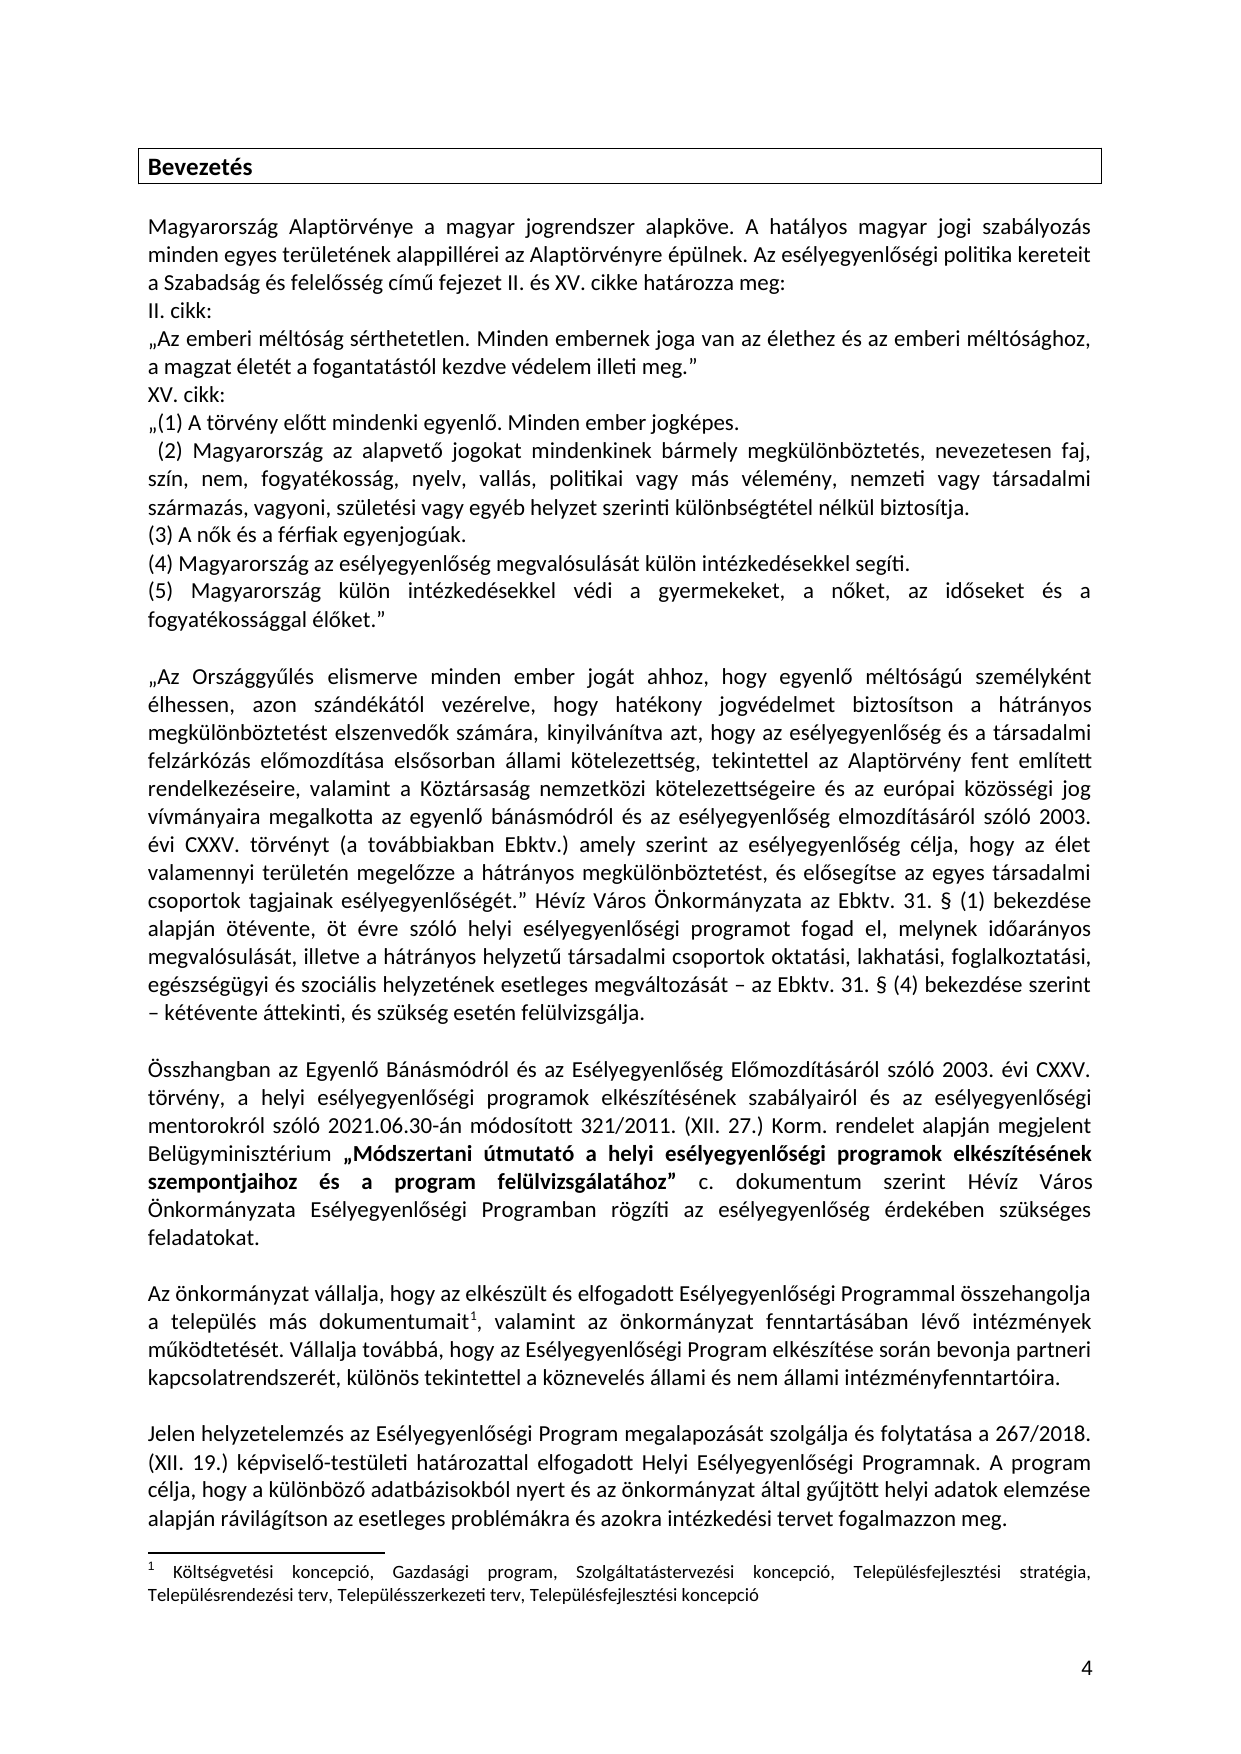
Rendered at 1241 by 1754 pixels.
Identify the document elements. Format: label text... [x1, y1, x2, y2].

text (3) A nők és a férfiak egyenjogúak. [148, 521, 1093, 549]
text (5) Magyarország külön intézkedésekkel védi a gyermekeket, a nőket, az időseket és a fogyatékossággal élőket.” [148, 577, 1093, 633]
text „Az Országgyűlés elismerve minden ember jogát ahhoz, hogy egyenlő méltóságú személyként élhessen, azon szándékától vezérelve, hogy hatékony jogvédelmet biztosítson a hátrányos megkülönböztetést elszenvedők számára, kinyilvánítva azt, hogy az esélyegyenlőség és a társadalmi felzárkózás előmozdítása elsősorban állami kötelezettség, tekintettel az Alaptörvény fent említett rendelkezéseire, valamint a Köztársaság nemzetközi kötelezettségeire és az európai közösségi jog vívmányaira megalkotta az egyenlő bánásmódról és az esélyegyenlőség elmozdításáról szóló 2003. évi CXXV. törvényt (a továbbiakban Ebktv.) amely szerint az esélyegyenlőség célja, hogy az élet valamennyi területén megelőzze a hátrányos megkülönböztetést, és elősegítse az egyes társadalmi csoportok tagjainak esélyegyenlőségét.” Hévíz Város Önkormányzata az Ebktv. 31. § (1) bekezdése alapján ötévente, öt évre szóló helyi esélyegyenlőségi programot fogad el, melynek időarányos megvalósulását, illetve a hátrányos helyzetű társadalmi csoportok oktatási, lakhatási, foglalkoztatási, egészségügyi és szociális helyzetének esetleges megváltozását – az Ebktv. 31. § (4) bekezdése szerint – kétévente áttekinti, és szükség esetén felülvizsgálja. [148, 662, 1093, 1026]
text (2) Magyarország az alapvető jogokat mindenkinek bármely megkülönböztetés, nevezetesen faj, szín, nem, fogyatékosság, nyelv, vallás, politikai vagy más vélemény, nemzeti vagy társadalmi származás, vagyoni, születési vagy egyéb helyzet szerinti különbségtétel nélkül biztosítja. [148, 437, 1093, 521]
text Jelen helyzetelemzés az Esélyegyenlőségi Program megalapozását szolgálja és folytatása a 267/2018. (XII. 19.) képviselő-testületi határozattal elfogadott Helyi Esélyegyenlőségi Programnak. A program célja, hogy a különböző adatbázisokból nyert és az önkormányzat által gyűjtött helyi adatok elemzése alapján rávilágítson az esetleges problémákra és azokra intézkedési tervet fogalmazzon meg. [148, 1419, 1093, 1532]
text Összhangban az Egyenlő Bánásmódról és az Esélyegyenlőség Előmozdításáról szóló 2003. évi CXXV. törvény, a helyi esélyegyenlőségi programok elkészítésének szabályairól és az esélyegyenlőségi mentorokról szóló 2021.06.30-án módosított 321/2011. (XII. 27.) Korm. rendelet alapján megjelent Belügyminisztérium „Módszertani útmutató a helyi esélyegyenlőségi programok elkészítésének szempontjaihoz és a program felülvizsgálatához” c. dokumentum szerint Hévíz Város Önkormányzata Esélyegyenlőségi Programban rögzíti az esélyegyenlőség érdekében szükséges feladatokat. [148, 1055, 1093, 1251]
text Magyarország Alaptörvénye a magyar jogrendszer alapköve. A hatályos magyar jogi szabályozás minden egyes területének alappillérei az Alaptörvényre épülnek. Az esélyegyenlőségi politika kereteit a Szabadság és felelősség című fejezet II. és XV. cikke határozza meg: [148, 212, 1093, 296]
text „(1) A törvény előtt mindenki egyenlő. Minden ember jogképes. [148, 408, 1093, 437]
text II. cikk: [148, 296, 1093, 324]
text (4) Magyarország az esélyegyenlőség megvalósulását külön intézkedésekkel segíti. [148, 549, 1093, 577]
text Az önkormányzat vállalja, hogy az elkészült és elfogadott Esélyegyenlőségi Programmal összehangolja a település más dokumentumait, valamint az önkormányzat fenntartásában lévő intézmények működtetését. Vállalja továbbá, hogy az Esélyegyenlőségi Program elkészítése során bevonja partneri kapcsolatrendszerét, különös tekintettel a köznevelés állami és nem állami intézményfenntartóira. [148, 1279, 1093, 1392]
text „Az emberi méltóság sérthetetlen. Minden embernek joga van az élethez és az emberi méltósághoz, a magzat életét a fogantatástól kezdve védelem illeti meg.” [148, 324, 1093, 381]
subtitle Bevezetés [139, 149, 1101, 183]
text XV. cikk: [148, 381, 1093, 408]
